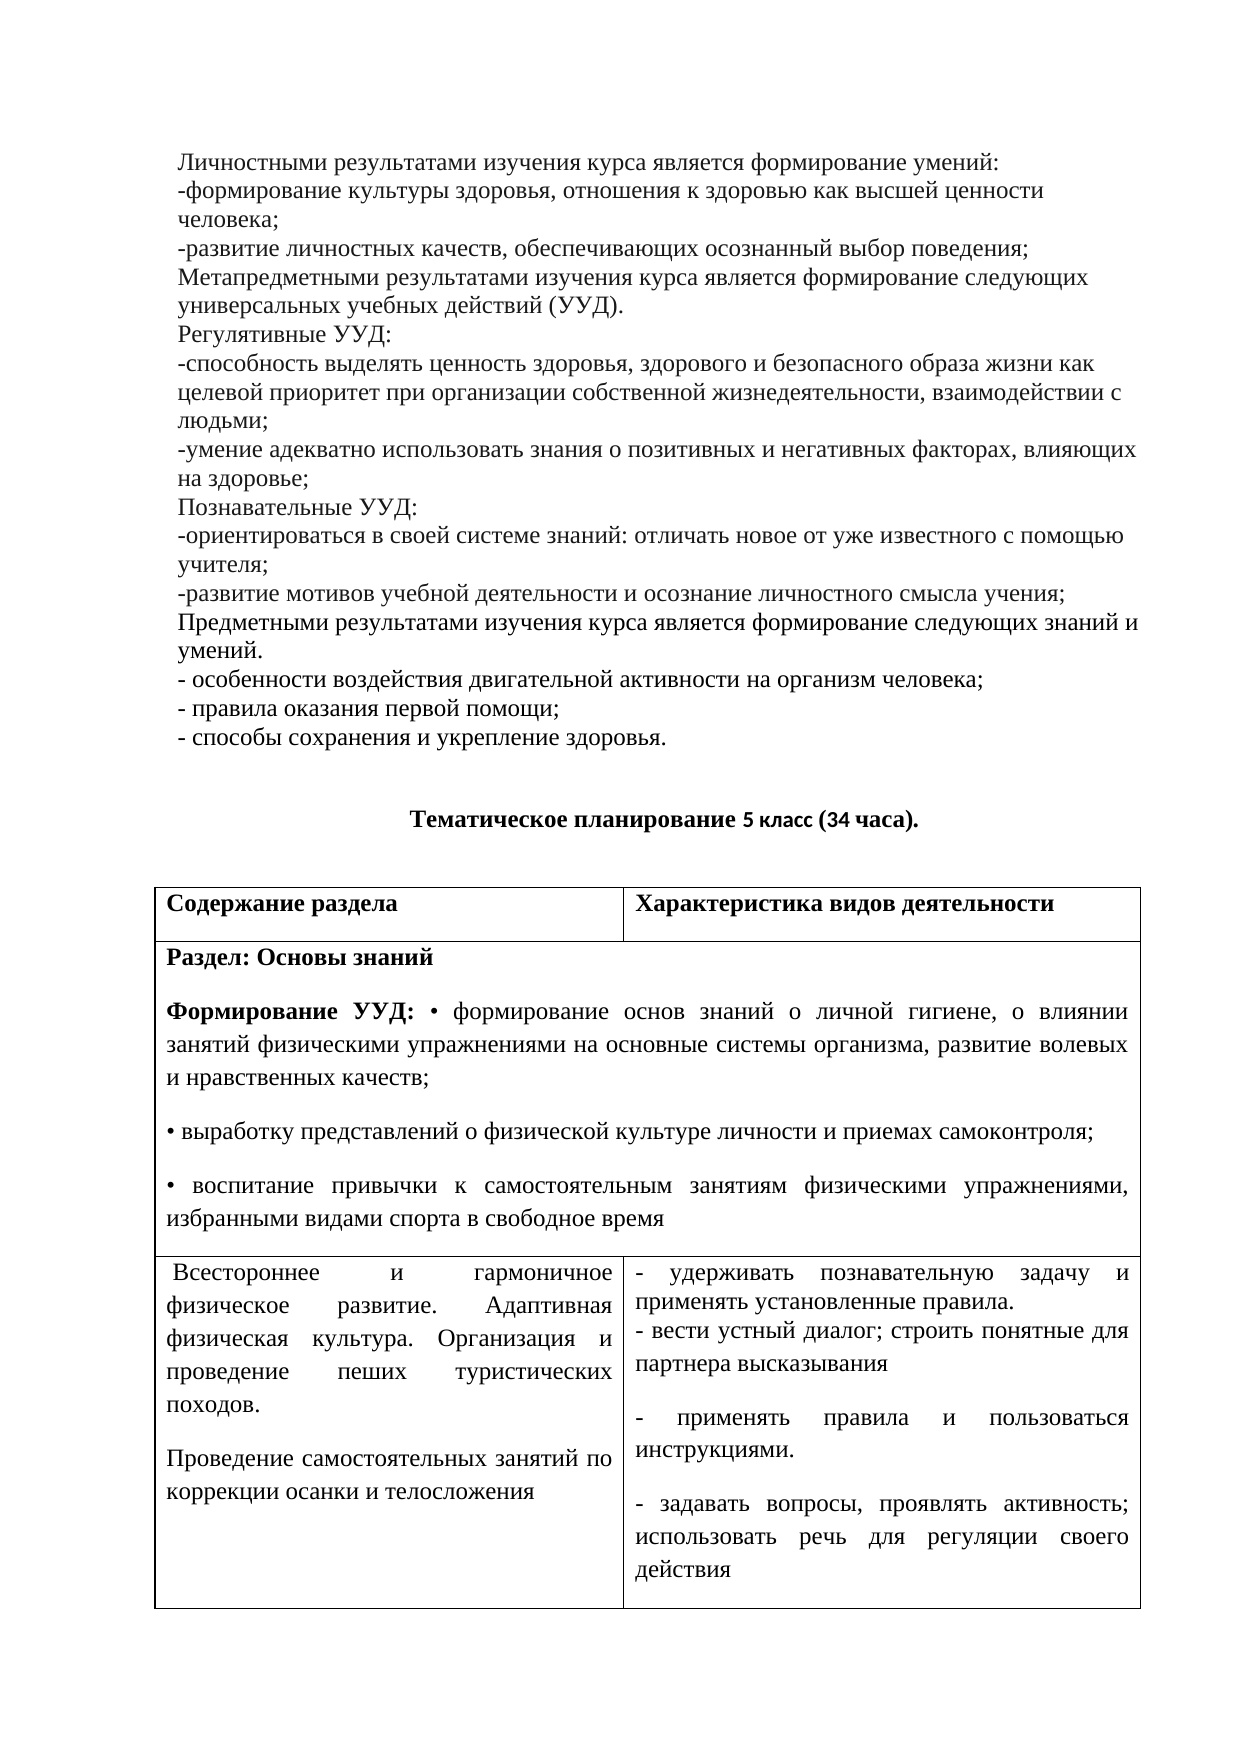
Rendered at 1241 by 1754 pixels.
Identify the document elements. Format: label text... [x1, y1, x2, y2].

text Метапредметными результатами изучения курса является формирование следующих универсальных учебных действий (УУД). [177, 262, 1152, 319]
text - способы сохранения и укрепление здоровья. [177, 722, 1152, 751]
text -развитие личностных качеств, обеспечивающих осознанный выбор поведения; [177, 233, 1152, 262]
text Регулятивные УУД: [177, 319, 1152, 348]
text -развитие мотивов учебной деятельности и осознание личностного смысла учения; [177, 578, 1152, 607]
text -формирование культуры здоровья, отношения к здоровью как высшей ценности человека; [177, 176, 1152, 233]
text Тематическое планирование 5 класс (34 часа). [177, 804, 1152, 833]
text -умение адекватно использовать знания о позитивных и негативных факторах, влияющих на здоровье; [177, 434, 1152, 492]
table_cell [624, 1257, 1140, 1608]
text Познавательные УУД: [177, 492, 1152, 521]
text -ориентироваться в своей системе знаний: отличать новое от уже известного с помощью учителя; [177, 521, 1152, 578]
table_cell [156, 1257, 623, 1608]
table_cell Раздел: Основы знаний Формирование УУД: • формирование основ знаний о личной гигиене, о влиянии занятий физическими упражнениями на основные системы организма, развитие волевых и нравственных качеств; • выработку представлений о физической культуре личности и приемах самоконтроля; • воспитание привычки к самостоятельным занятиям физическими упражнениями, избранными видами спорта в свободное время [156, 942, 1140, 1256]
text Предметными результатами изучения курса является формирование следующих знаний и умений. [177, 607, 1152, 664]
text - особенности воздействия двигательной активности на организм человека; [177, 664, 1152, 693]
text Личностными результатами изучения курса является формирование умений: [177, 147, 1152, 176]
text -способность выделять ценность здоровья, здорового и безопасного образа жизни как целевой приоритет при организации собственной жизнедеятельности, взаимодействии с людьми; [177, 348, 1152, 434]
table_header Содержание раздела [156, 888, 623, 941]
text - правила оказания первой помощи; [177, 693, 1152, 722]
table_header Характеристика видов деятельности [624, 888, 1140, 941]
